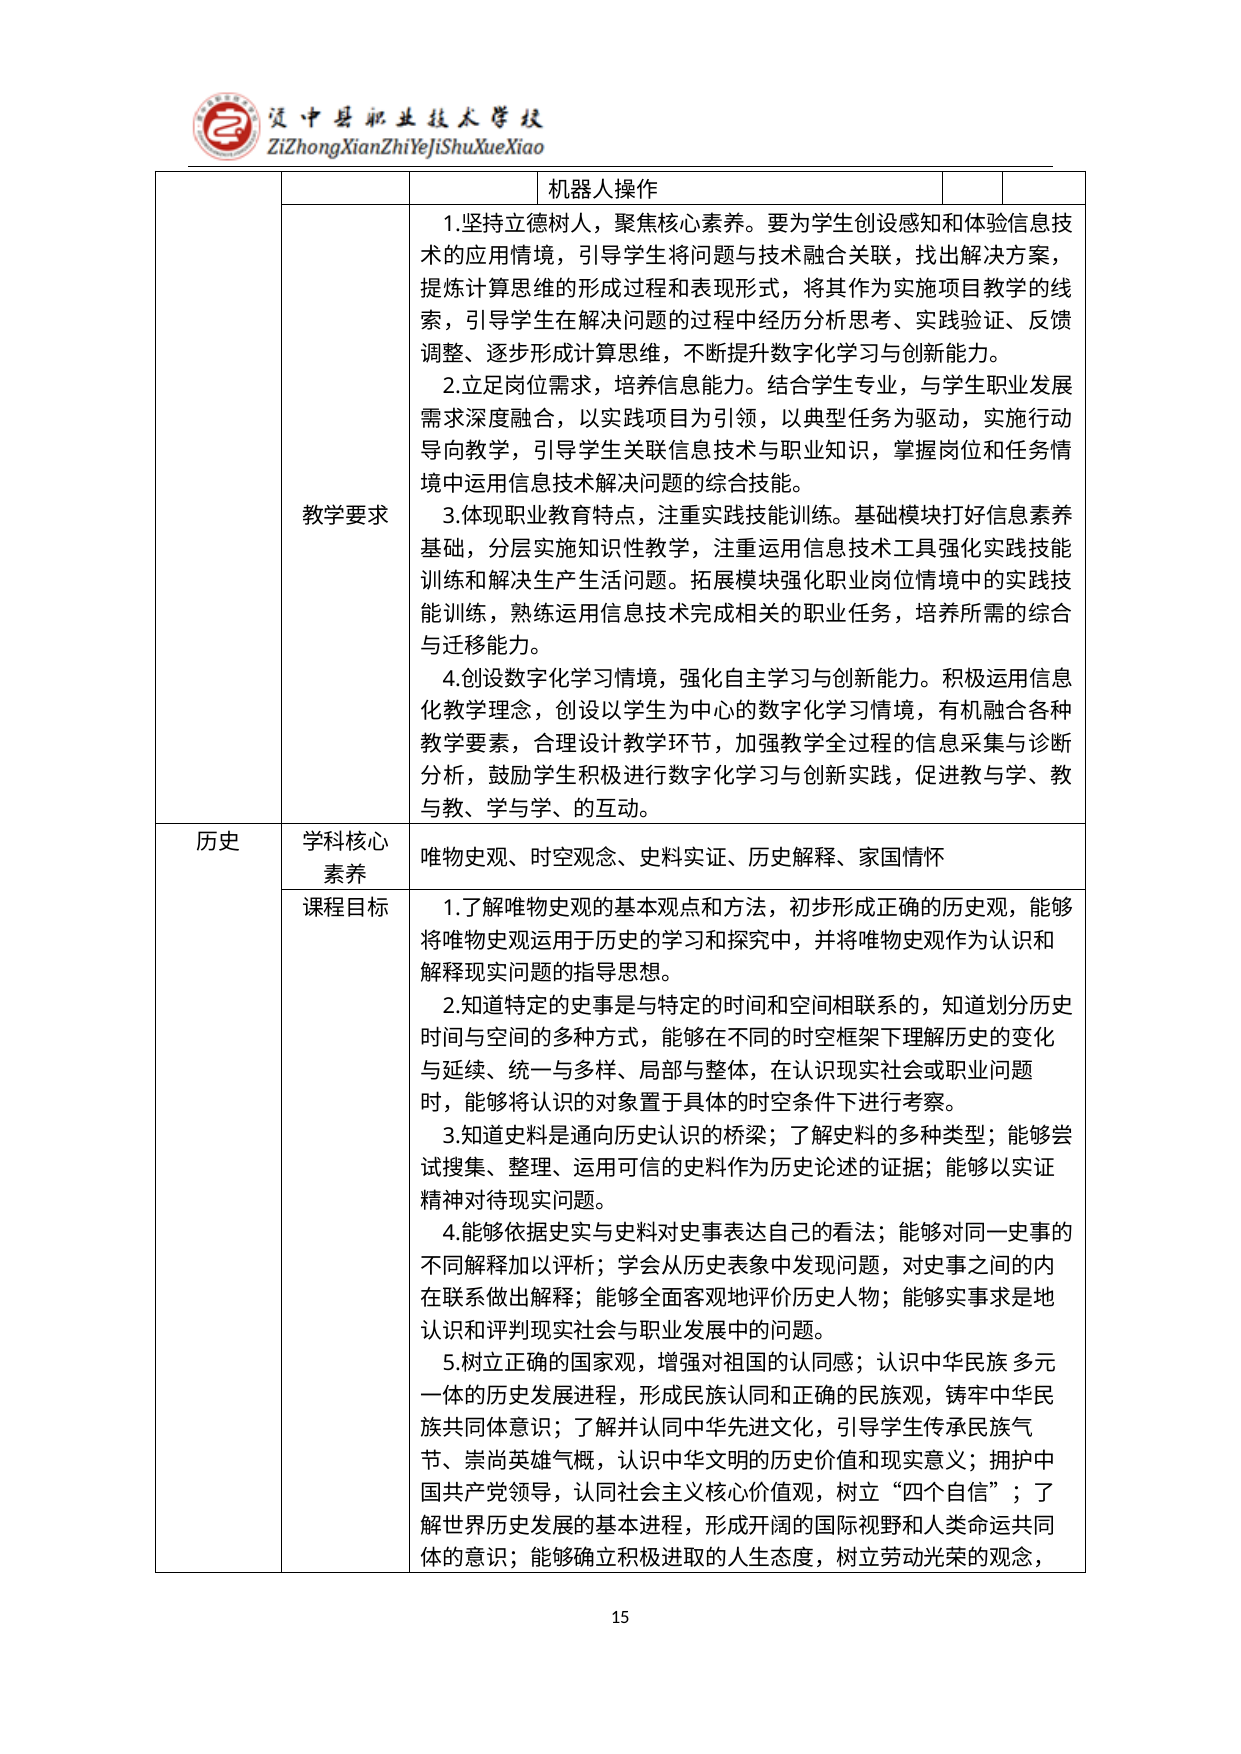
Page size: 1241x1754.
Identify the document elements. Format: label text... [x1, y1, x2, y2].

table_cell 历史 [156, 824, 281, 1572]
table_cell 唯物史观、时空观念、史料实证、历史解释、家国情怀 [410, 824, 1085, 889]
table_cell 1.坚持立德树人，聚焦核心素养。要为学生创设感知和体验信息技术的应用情境，引导学生将问题与技术融合关联，找出解决方案，提炼计算思维的形成过程和表现形式，将其作为实施项目教学的线索，引导学生在解决问题的过程中经历分析思考、实践验证、反馈调整、逐步形成计算思维，不断提升数字化学习与创新能力。 2.立足岗位需求，培养信息能力。结合学生专业，与学生职业发展需求深度融合，以实践项目为引领，以典型任务为驱动，实施行动导向教学，引导学生关联信息技术与职业知识，掌握岗位和任务情境中运用信息技术解决问题的综合技能。 3.体现职业教育特点，注重实践技能训练。基础模块打好信息素养基础，分层实施知识性教学，注重运用信息技术工具强化实践技能训练和解决生产生活问题。拓展模块强化职业岗位情境中的实践技能训练，熟练运用信息技术完成相关的职业任务，培养所需的综合与迁移能力。 4.创设数字化学习情境，强化自主学习与创新能力。积极运用信息化教学理念，创设以学生为中心的数字化学习情境，有机融合各种教学要素，合理设计教学环节，加强教学全过程的信息采集与诊断分析，鼓励学生积极进行数字化学习与创新实践，促进教与学、教与教、学与学、的互动。 [410, 205, 1085, 823]
picture [187, 88, 550, 164]
table_cell 机器人操作 [538, 172, 942, 204]
table_cell 学科核心 素养 [282, 824, 409, 889]
table_cell 教学要求 [282, 205, 409, 823]
table_cell 课程目标 [282, 890, 409, 1572]
